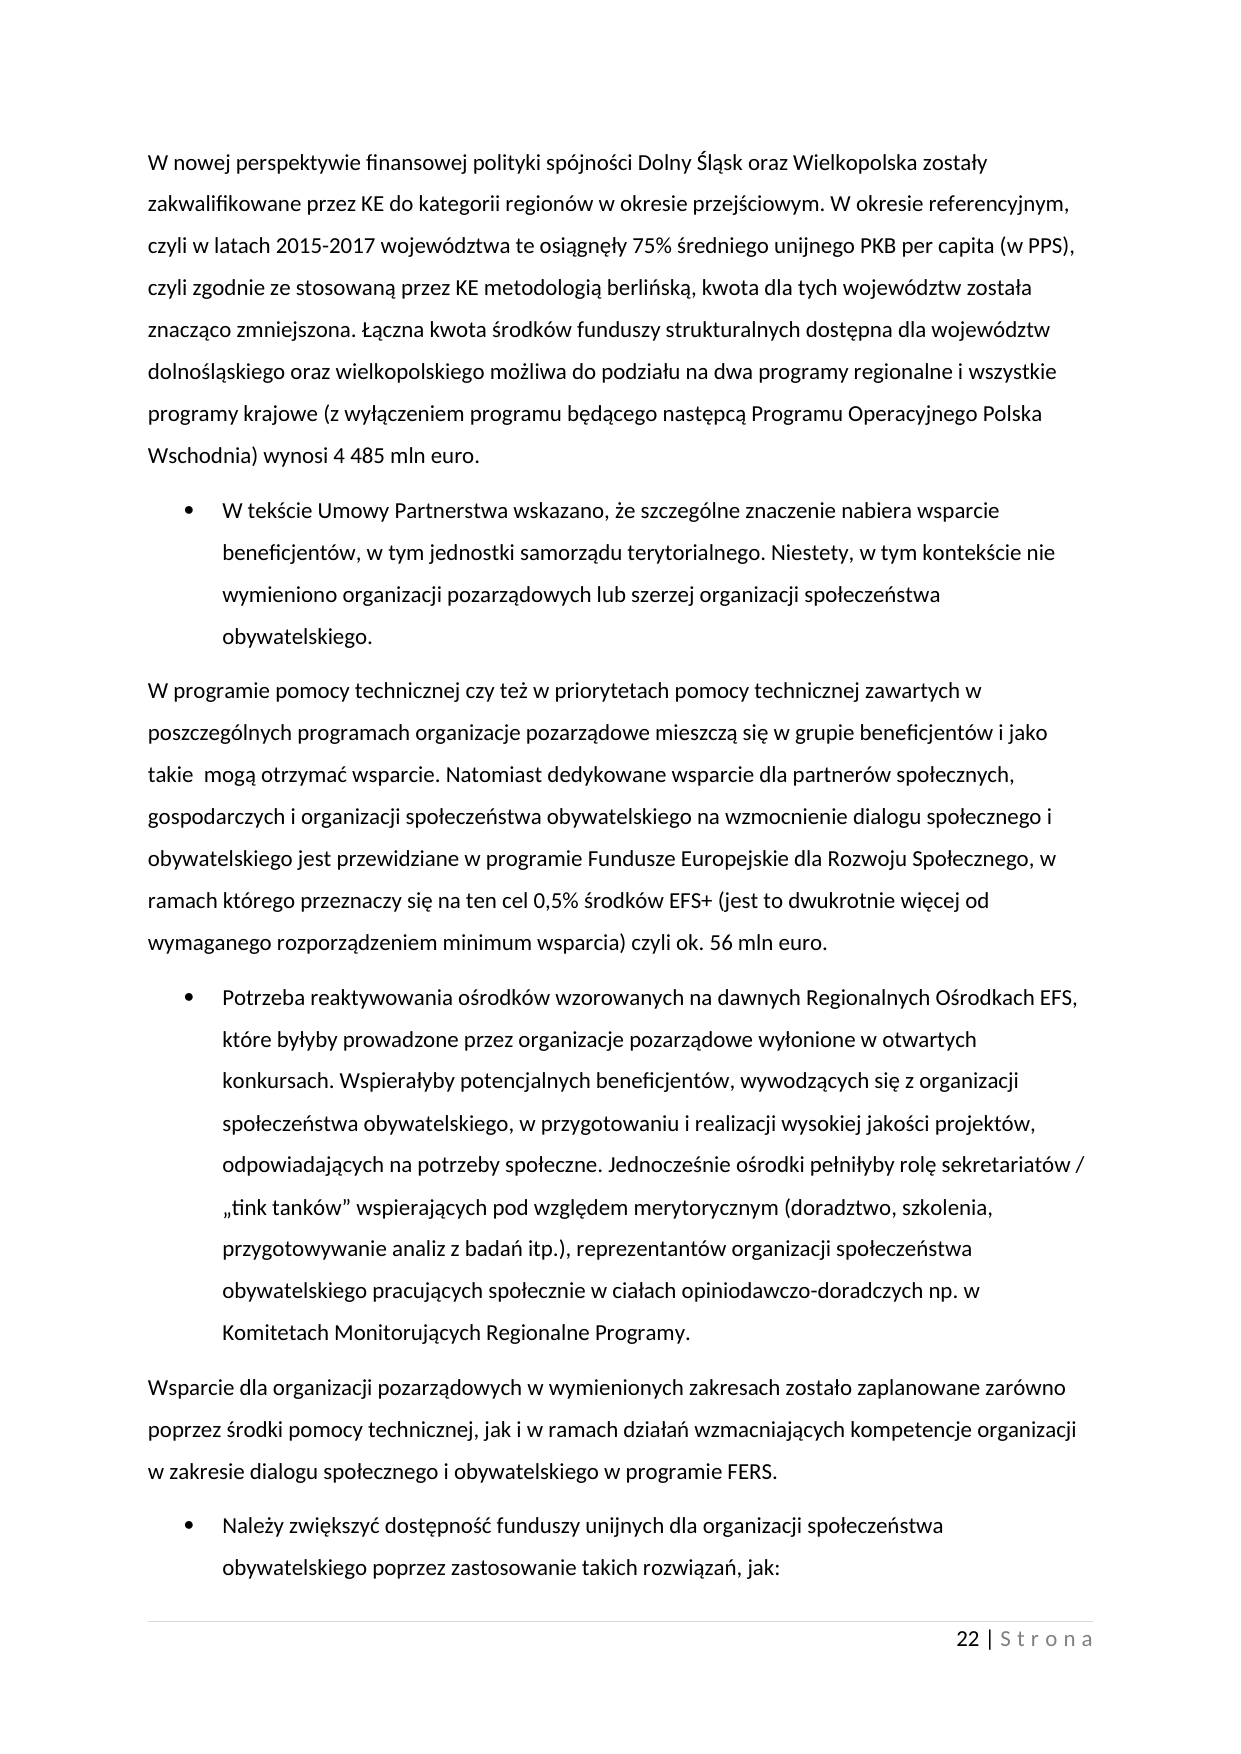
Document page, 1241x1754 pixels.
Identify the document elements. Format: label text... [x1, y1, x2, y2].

list Należy zwiększyć dostępność funduszy unijnych dla organizacji społeczeństwa obywatelskiego poprzez zastosowanie takich rozwiązań, jak: [185, 1511, 1093, 1581]
text W nowej perspektywie finansowej polityki spójności Dolny Śląsk oraz Wielkopolska zostały zakwalifikowane przez KE do kategorii regionów w okresie przejściowym. W okresie referencyjnym, czyli w latach 2015-2017 województwa te osiągnęły 75% średniego unijnego PKB per capita (w PPS), czyli zgodnie ze stosowaną przez KE metodologią berlińską, kwota dla tych województw została znacząco zmniejszona. Łączna kwota środków funduszy strukturalnych dostępna dla województw dolnośląskiego oraz wielkopolskiego możliwa do podziału na dwa programy regionalne i wszystkie programy krajowe (z wyłączeniem programu będącego następcą Programu Operacyjnego Polska Wschodnia) wynosi 4 485 mln euro. [148, 148, 1093, 469]
text Wsparcie dla organizacji pozarządowych w wymienionych zakresach zostało zaplanowane zarówno poprzez środki pomocy technicznej, jak i w ramach działań wzmacniających kompetencje organizacji w zakresie dialogu społecznego i obywatelskiego w programie FERS. [148, 1373, 1093, 1485]
list W tekście Umowy Partnerstwa wskazano, że szczególne znaczenie nabiera wsparcie beneficjentów, w tym jednostki samorządu terytorialnego. Niestety, w tym kontekście nie wymieniono organizacji pozarządowych lub szerzej organizacji społeczeństwa obywatelskiego. [185, 496, 1093, 650]
text W programie pomocy technicznej czy też w priorytetach pomocy technicznej zawartych w poszczególnych programach organizacje pozarządowe mieszczą się w grupie beneficjentów i jako takie mogą otrzymać wsparcie. Natomiast dedykowane wsparcie dla partnerów społecznych, gospodarczych i organizacji społeczeństwa obywatelskiego na wzmocnienie dialogu społecznego i obywatelskiego jest przewidziane w programie Fundusze Europejskie dla Rozwoju Społecznego, w ramach którego przeznaczy się na ten cel 0,5% środków EFS+ (jest to dwukrotnie więcej od wymaganego rozporządzeniem minimum wsparcia) czyli ok. 56 mln euro. [148, 676, 1093, 956]
list Potrzeba reaktywowania ośrodków wzorowanych na dawnych Regionalnych Ośrodkach EFS, które byłyby prowadzone przez organizacje pozarządowe wyłonione w otwartych konkursach. Wspierałyby potencjalnych beneficjentów, wywodzących się z organizacji społeczeństwa obywatelskiego, w przygotowaniu i realizacji wysokiej jakości projektów, odpowiadających na potrzeby społeczne. Jednocześnie ośrodki pełniłyby rolę sekretariatów / „tink tanków” wspierających pod względem merytorycznym (doradztwo, szkolenia, przygotowywanie analiz z badań itp.), reprezentantów organizacji społeczeństwa obywatelskiego pracujących społecznie w ciałach opiniodawczo-doradczych np. w Komitetach Monitorujących Regionalne Programy. [185, 983, 1093, 1347]
